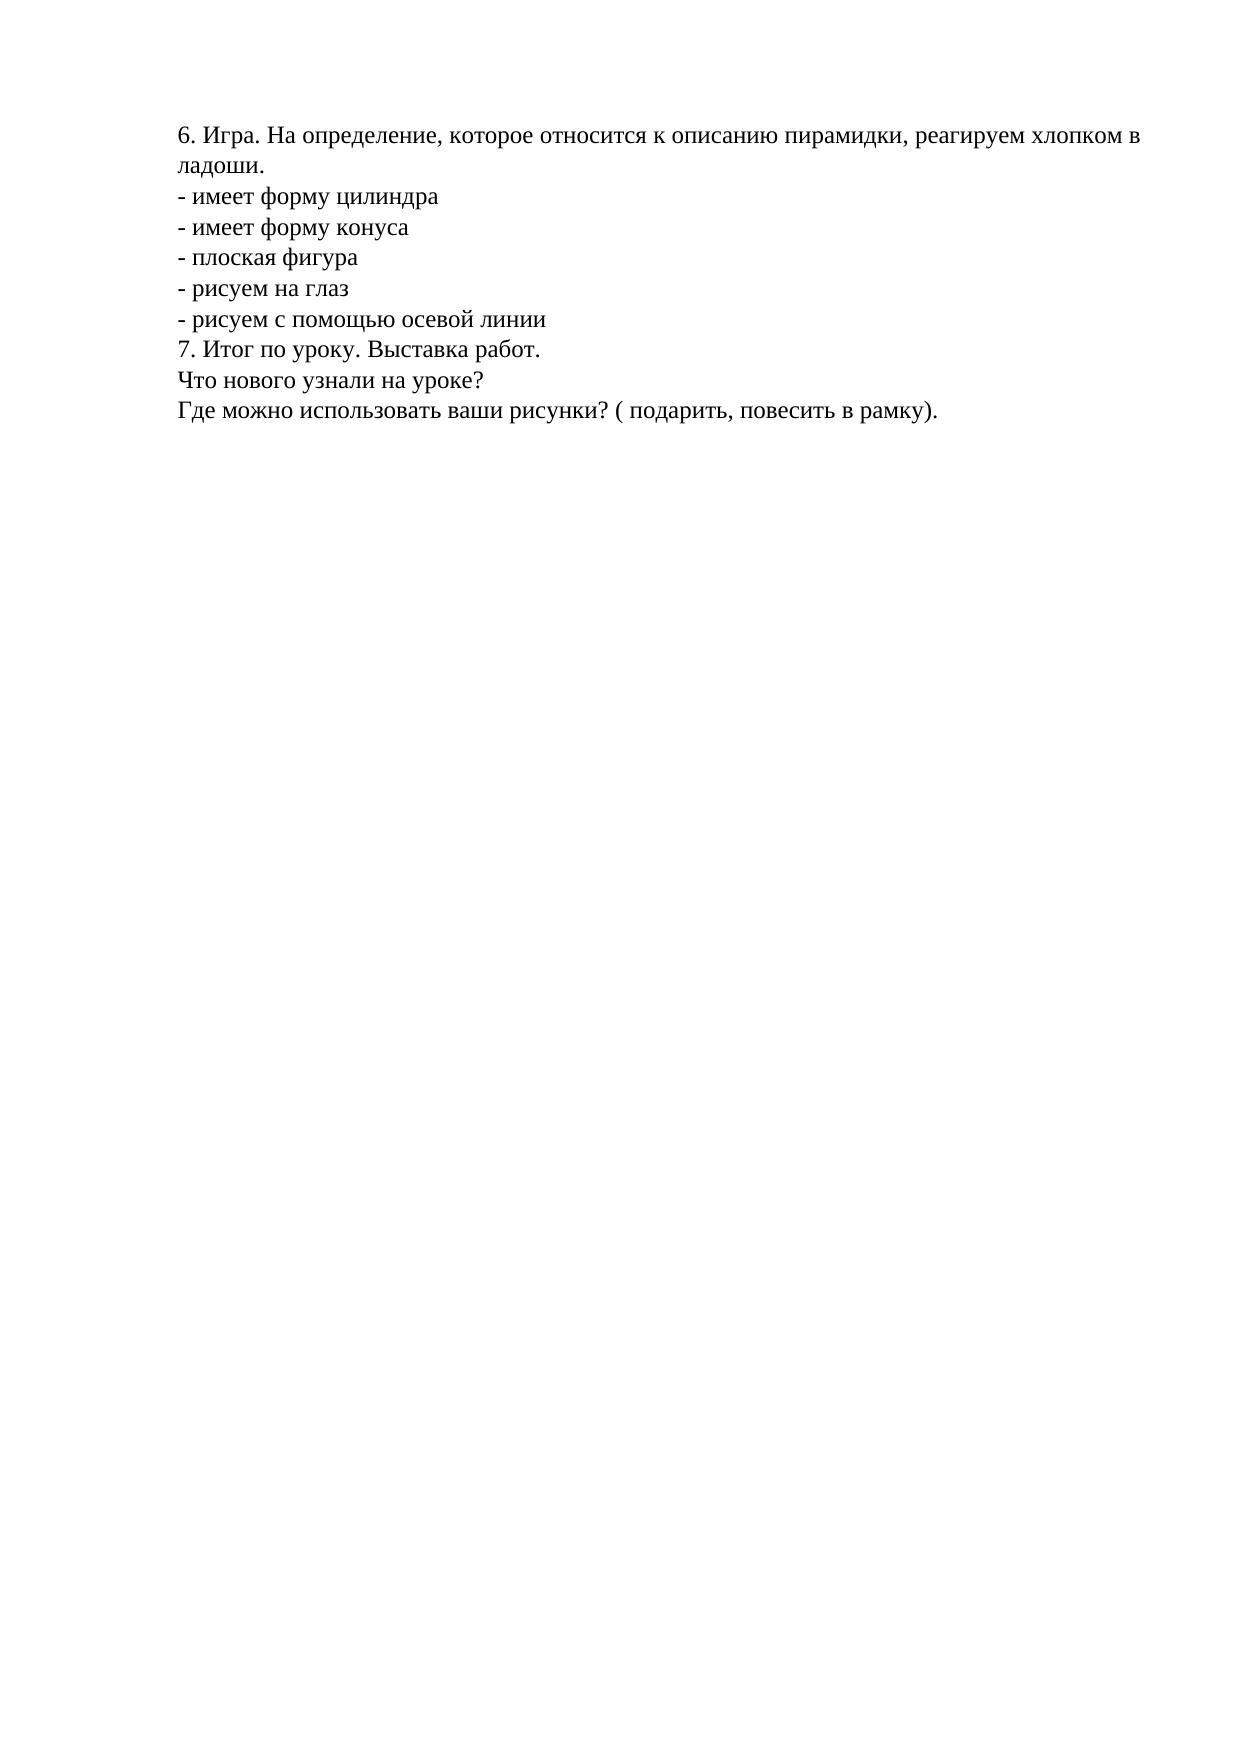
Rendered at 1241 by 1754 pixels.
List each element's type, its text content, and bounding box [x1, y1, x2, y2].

text 6. Игра. На определение, которое относится к описанию пирамидки, реагируем хлопком в ладоши. [177, 118, 1152, 179]
text - имеет форму цилиндра [177, 179, 1152, 210]
text - рисуем с помощью осевой линии [177, 302, 1152, 332]
text - имеет форму конуса [177, 210, 1152, 241]
text - плоская фигура [177, 241, 1152, 271]
text - рисуем на глаз [177, 271, 1152, 302]
text Что нового узнали на уроке? [177, 363, 1152, 394]
text 7. Итог по уроку. Выставка работ. [177, 332, 1152, 363]
text Где можно использовать ваши рисунки? ( подарить, повесить в рамку). [177, 394, 1152, 424]
